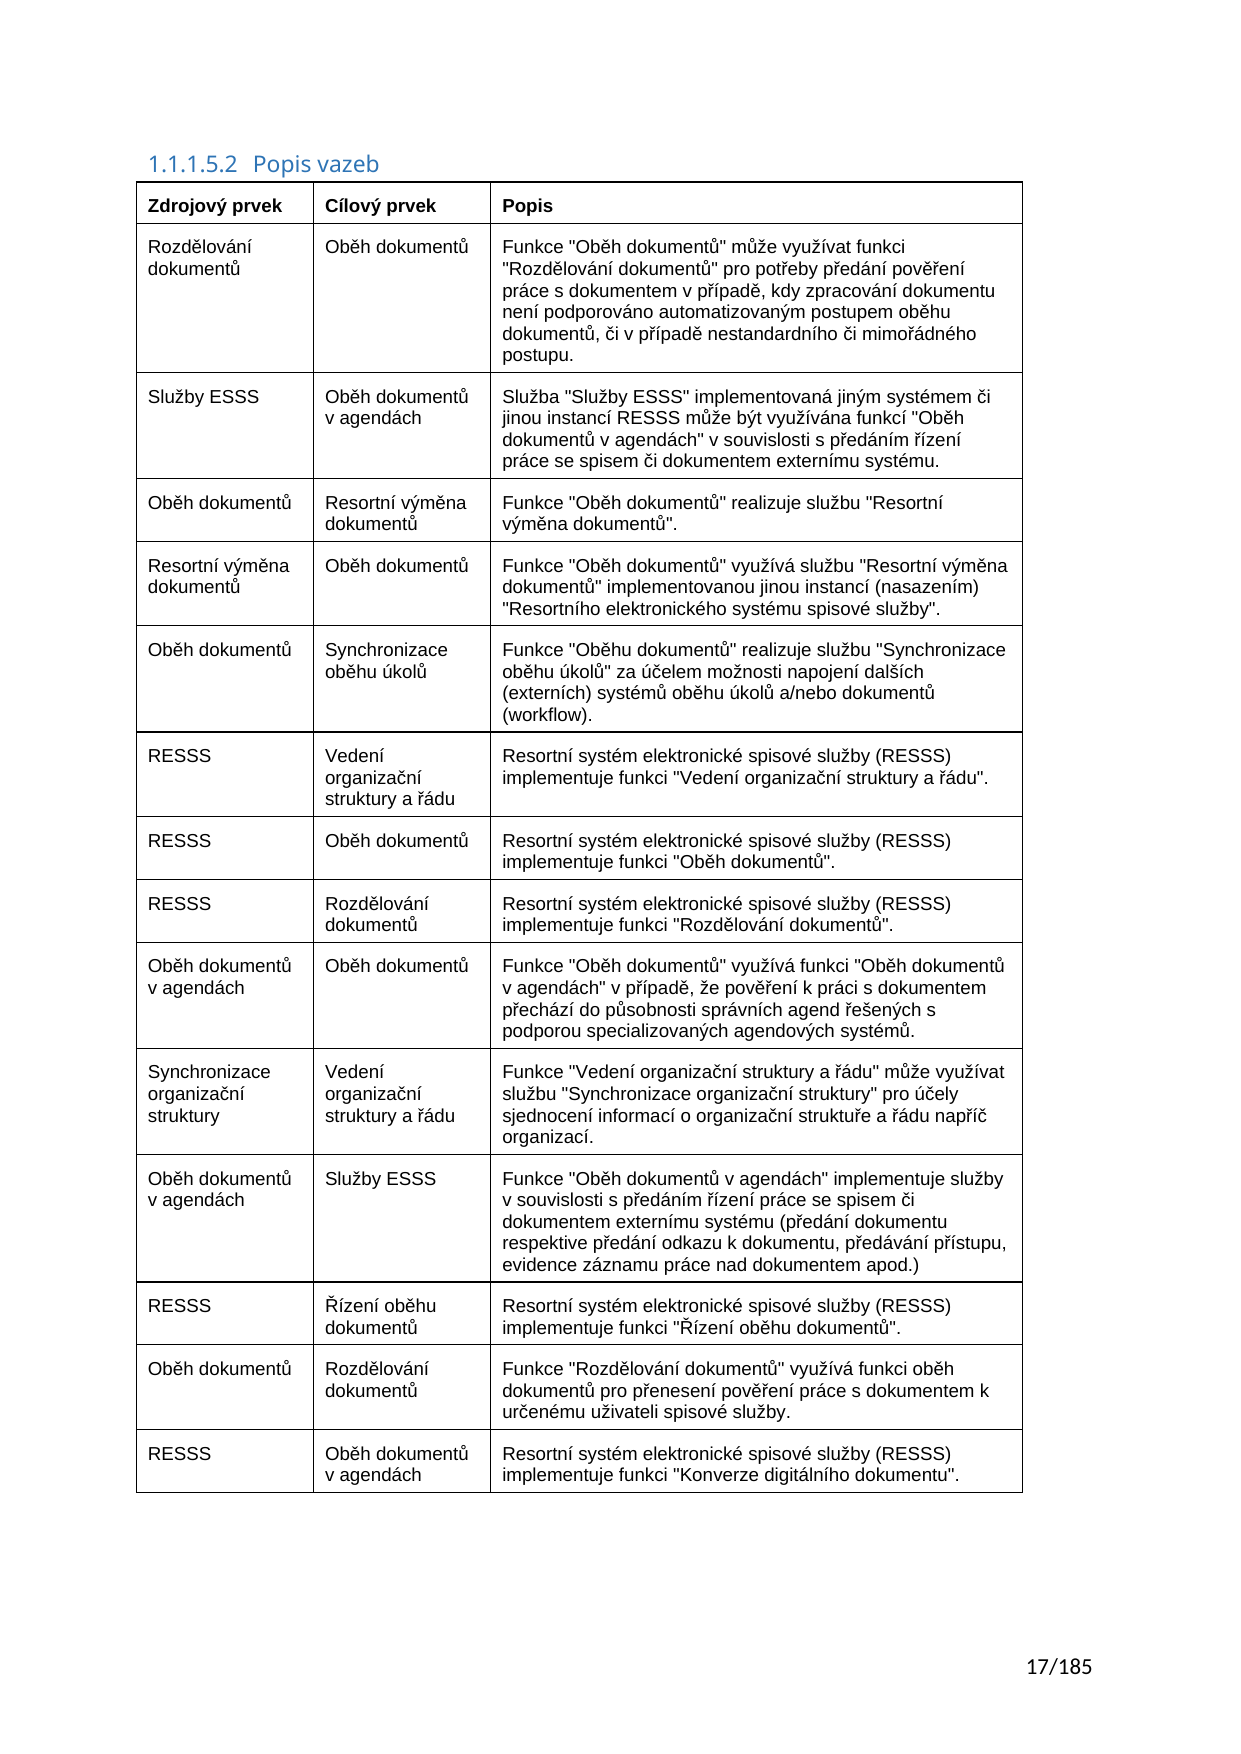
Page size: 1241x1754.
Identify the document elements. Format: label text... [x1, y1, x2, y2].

table_cell Funkce "Oběh dokumentů" realizuje službu "Resortní výměna dokumentů". [491, 479, 1022, 541]
table_cell RESSS [137, 1430, 313, 1492]
table_cell Služby ESSS [137, 373, 313, 478]
table_cell Oběh dokumentů [137, 1345, 313, 1429]
table_cell Resortní výměna dokumentů [314, 479, 490, 541]
table_cell Resortní systém elektronické spisové služby (RESSS) implementuje funkci "Oběh dokumentů". [491, 817, 1022, 879]
table_cell Řízení oběhu dokumentů [314, 1283, 490, 1344]
table_header Cílový prvek [314, 183, 490, 223]
table_cell Funkce "Oběhu dokumentů" realizuje službu "Synchronizace oběhu úkolů" za účelem možnosti napojení dalších (externích) systémů oběhu úkolů a/nebo dokumentů (workflow). [491, 626, 1022, 731]
table_cell Funkce "Rozdělování dokumentů" využívá funkci oběh dokumentů pro přenesení pověření práce s dokumentem k určenému uživateli spisové služby. [491, 1345, 1022, 1429]
table_cell RESSS [137, 880, 313, 942]
table_cell Služby ESSS [314, 1155, 490, 1281]
table_cell Služba "Služby ESSS" implementovaná jiným systémem či jinou instancí RESSS může být využívána funkcí "Oběh dokumentů v agendách" v souvislosti s předáním řízení práce se spisem či dokumentem externímu systému. [491, 373, 1022, 478]
table_cell Oběh dokumentů v agendách [314, 373, 490, 478]
table_cell Vedení organizační struktury a řádu [314, 733, 490, 816]
table_cell Oběh dokumentů v agendách [137, 1155, 313, 1281]
table_cell Oběh dokumentů [314, 542, 490, 625]
table_cell RESSS [137, 1283, 313, 1344]
table_header Zdrojový prvek [137, 183, 313, 223]
table_cell Rozdělování dokumentů [314, 880, 490, 942]
table_cell Funkce "Oběh dokumentů v agendách" implementuje služby v souvislosti s předáním řízení práce se spisem či dokumentem externímu systému (předání dokumentu respektive předání odkazu k dokumentu, předávání přístupu, evidence záznamu práce nad dokumentem apod.) [491, 1155, 1022, 1281]
table_cell Synchronizace organizační struktury [137, 1049, 313, 1154]
table_cell Funkce "Oběh dokumentů" využívá funkci "Oběh dokumentů v agendách" v případě, že pověření k práci s dokumentem přechází do působnosti správních agend řešených s podporou specializovaných agendových systémů. [491, 943, 1022, 1048]
table_cell Resortní systém elektronické spisové služby (RESSS) implementuje funkci "Vedení organizační struktury a řádu". [491, 733, 1022, 816]
table_cell Oběh dokumentů [314, 817, 490, 879]
table_cell Funkce "Oběh dokumentů" může využívat funkci "Rozdělování dokumentů" pro potřeby předání pověření práce s dokumentem v případě, kdy zpracování dokumentu není podporováno automatizovaným postupem oběhu dokumentů, či v případě nestandardního či mimořádného postupu. [491, 224, 1022, 372]
table_header Popis [491, 183, 1022, 223]
table_cell RESSS [137, 817, 313, 879]
subtitle Popis vazeb [148, 148, 1093, 179]
table_cell Funkce "Vedení organizační struktury a řádu" může využívat službu "Synchronizace organizační struktury" pro účely sjednocení informací o organizační struktuře a řádu napříč organizací. [491, 1049, 1022, 1154]
table_cell Resortní výměna dokumentů [137, 542, 313, 625]
table_cell Resortní systém elektronické spisové služby (RESSS) implementuje funkci "Konverze digitálního dokumentu". [491, 1430, 1022, 1492]
table_cell Oběh dokumentů [314, 224, 490, 372]
table_cell Oběh dokumentů v agendách [137, 943, 313, 1048]
table_cell Oběh dokumentů [314, 943, 490, 1048]
table_cell Funkce "Oběh dokumentů" využívá službu "Resortní výměna dokumentů" implementovanou jinou instancí (nasazením) "Resortního elektronického systému spisové služby". [491, 542, 1022, 625]
table_cell Vedení organizační struktury a řádu [314, 1049, 490, 1154]
table_cell Synchronizace oběhu úkolů [314, 626, 490, 731]
table_cell RESSS [137, 733, 313, 816]
table_cell Rozdělování dokumentů [137, 224, 313, 372]
table_cell Resortní systém elektronické spisové služby (RESSS) implementuje funkci "Rozdělování dokumentů". [491, 880, 1022, 942]
table_cell Rozdělování dokumentů [314, 1345, 490, 1429]
table_cell Oběh dokumentů v agendách [314, 1430, 490, 1492]
table_cell Resortní systém elektronické spisové služby (RESSS) implementuje funkci "Řízení oběhu dokumentů". [491, 1283, 1022, 1344]
table_cell Oběh dokumentů [137, 626, 313, 731]
table_cell Oběh dokumentů [137, 479, 313, 541]
